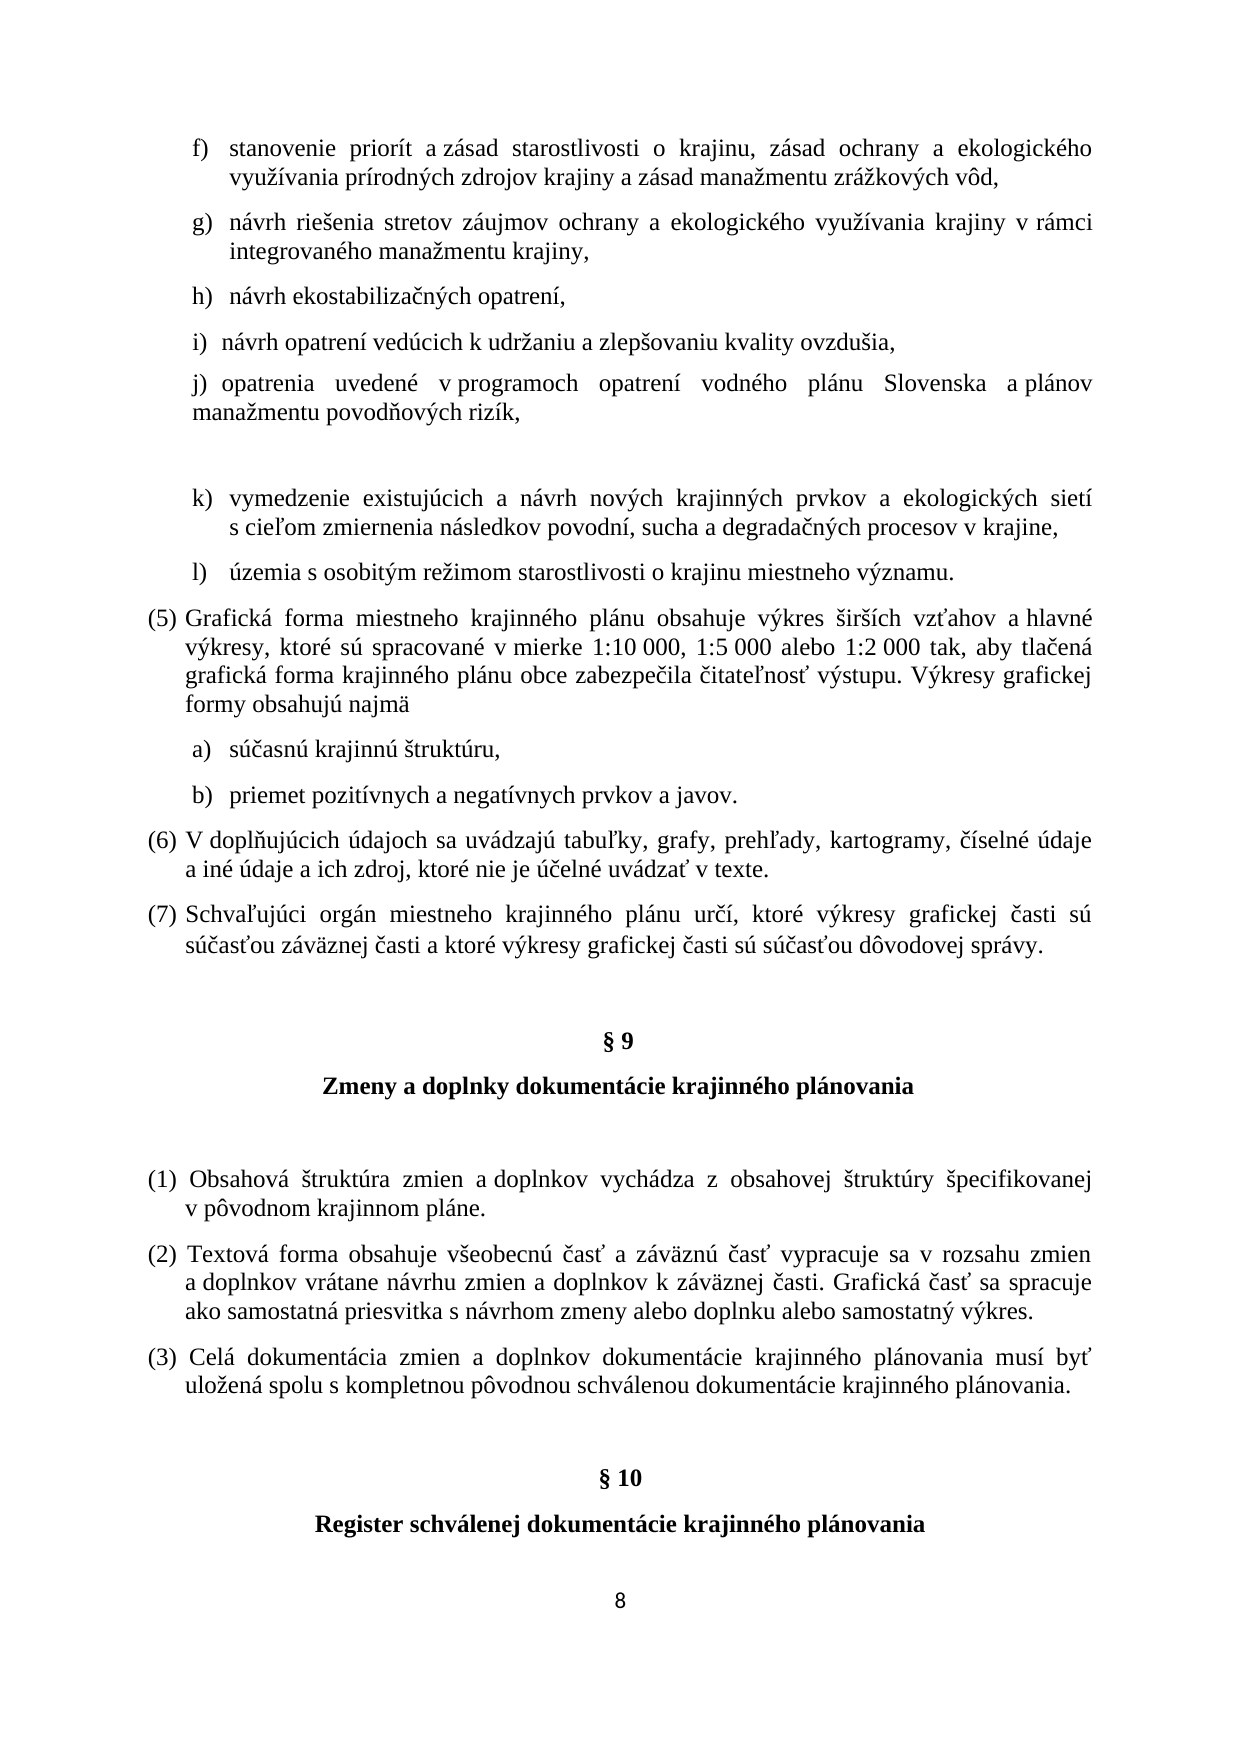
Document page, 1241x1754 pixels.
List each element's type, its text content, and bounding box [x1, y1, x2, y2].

list návrh opatrení vedúcich k udržaniu a zlepšovaniu kvality ovzdušia, [192, 327, 1093, 355]
text § 10 [148, 1463, 1093, 1492]
text (1) Obsahová štruktúra zmien a doplnkov vychádza z obsahovej štruktúry špecifikovanej v pôvodnom krajinnom pláne. [148, 1164, 1093, 1222]
list stanovenie priorít a zásad starostlivosti o krajinu, zásad ochrany a ekologického využívania prírodných zdrojov krajiny a zásad manažmentu zrážkových vôd, [192, 133, 1093, 190]
list súčasnú krajinnú štruktúru, [192, 734, 1093, 763]
text (2) Textová forma obsahuje všeobecnú časť a záväznú časť vypracuje sa v rozsahu zmien a doplnkov vrátane návrhu zmien a doplnkov k záväznej časti. Grafická časť sa spracuje ako samostatná priesvitka s návrhom zmeny alebo doplnku alebo samostatný výkres. [148, 1239, 1093, 1325]
list Grafická forma miestneho krajinného plánu obsahuje výkres širších vzťahov a hlavné výkresy, ktoré sú spracované v mierke 1:10 000, 1:5 000 alebo 1:2 000 tak, aby tlačená grafická forma krajinného plánu obce zabezpečila čitateľnosť výstupu. Výkresy grafickej formy obsahujú najmä [148, 603, 1093, 718]
list opatrenia uvedené v programoch opatrení vodného plánu Slovenska a plánov manažmentu povodňových rizík, [192, 368, 1093, 425]
list V doplňujúcich údajoch sa uvádzajú tabuľky, grafy, prehľady, kartogramy, číselné údaje a iné údaje a ich zdroj, ktoré nie je účelné uvádzať v texte. [148, 825, 1093, 883]
list návrh riešenia stretov záujmov ochrany a ekologického využívania krajiny v rámci integrovaného manažmentu krajiny, [192, 207, 1093, 264]
text Zmeny a doplnky dokumentácie krajinného plánovania [148, 1071, 1089, 1100]
list návrh ekostabilizačných opatrení, [192, 281, 1093, 310]
text Register schválenej dokumentácie krajinného plánovania [148, 1509, 1093, 1538]
text (3) Celá dokumentácia zmien a doplnkov dokumentácie krajinného plánovania musí byť uložená spolu s kompletnou pôvodnou schválenou dokumentácie krajinného plánovania. [148, 1342, 1093, 1399]
list vymedzenie existujúcich a návrh nových krajinných prvkov a ekologických sietí s cieľom zmiernenia následkov povodní, sucha a degradačných procesov v krajine, [192, 483, 1093, 541]
list priemet pozitívnych a negatívnych prvkov a javov. [192, 780, 1093, 809]
list Schvaľujúci orgán miestneho krajinného plánu určí, ktoré výkresy grafickej časti sú súčasťou záväznej časti a ktoré výkresy grafickej časti sú súčasťou dôvodovej správy. [148, 899, 1093, 959]
list územia s osobitým režimom starostlivosti o krajinu miestneho významu. [192, 557, 1093, 586]
text § 9 [148, 1026, 1089, 1055]
